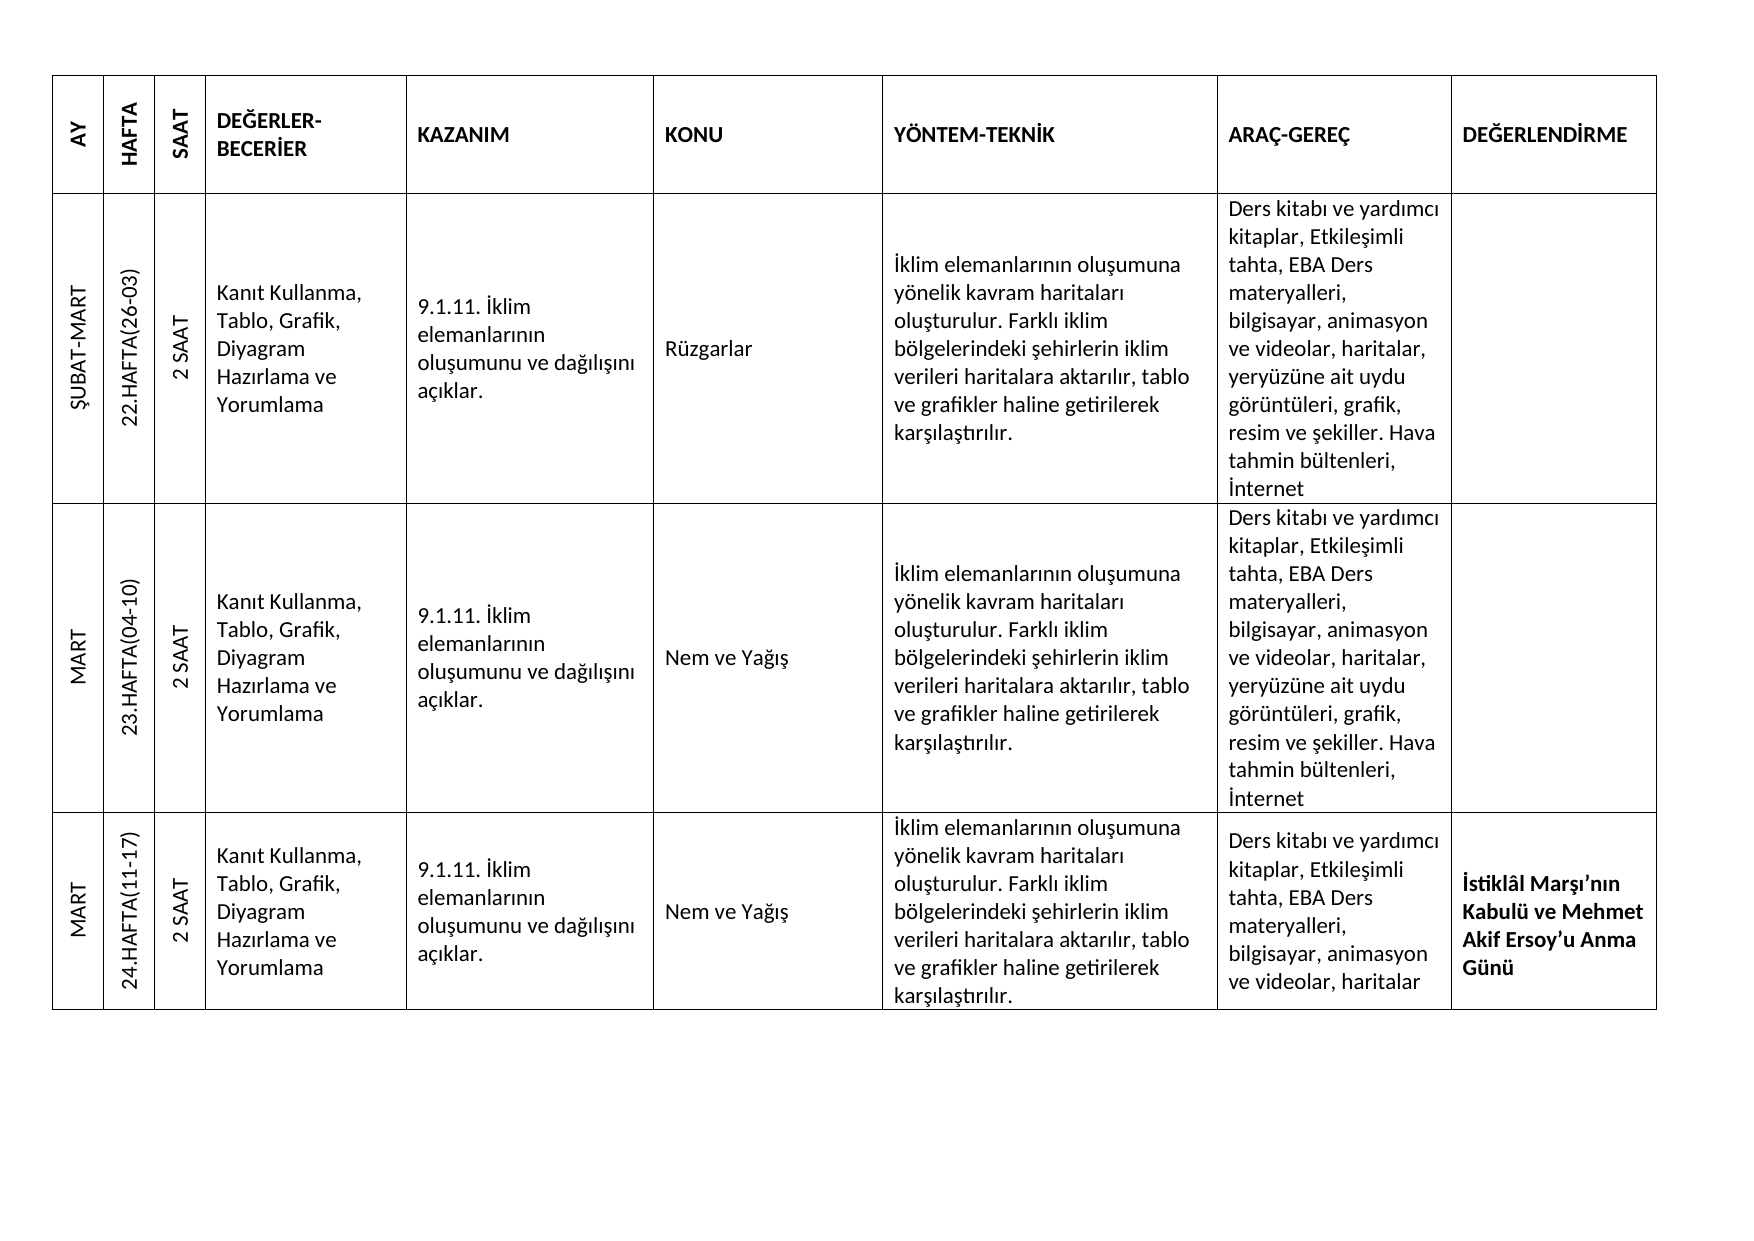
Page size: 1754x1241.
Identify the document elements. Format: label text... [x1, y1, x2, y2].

table_cell 23.HAFTA(04-10) [104, 504, 154, 812]
table_cell İstiklâl Marşı’nın Kabulü ve Mehmet Akif Ersoy’u Anma Günü [1452, 813, 1656, 1009]
table_header YÖNTEM-TEKNİK [883, 76, 1217, 193]
table_header DEĞERLENDİRME [1452, 76, 1656, 193]
table_cell 22.HAFTA(26-03) [104, 194, 154, 502]
table_cell Kanıt Kullanma, Tablo, Grafik, Diyagram Hazırlama ve Yorumlama [206, 504, 406, 812]
table_cell 24.HAFTA(11-17) [104, 813, 154, 1009]
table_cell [883, 194, 1217, 502]
table_cell Nem ve Yağış [654, 813, 882, 1009]
table_header KONU [654, 76, 882, 193]
table_cell Rüzgarlar [654, 194, 882, 502]
table_cell 9.1.11. İklim elemanlarının oluşumunu ve dağılışını açıklar. [407, 813, 653, 1009]
table_cell [1452, 194, 1656, 502]
table_cell [1452, 504, 1656, 812]
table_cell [407, 194, 653, 502]
table_header HAFTA [104, 76, 154, 193]
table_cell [1218, 194, 1451, 502]
table_cell 2 SAAT [155, 504, 205, 812]
table_header KAZANIM [407, 76, 653, 193]
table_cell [206, 194, 406, 502]
table_cell Kanıt Kullanma, Tablo, Grafik, Diyagram Hazırlama ve Yorumlama [206, 813, 406, 1009]
table_header AY [53, 76, 103, 193]
table_cell 9.1.11. İklim elemanlarının oluşumunu ve dağılışını açıklar. [407, 504, 653, 812]
table_header ARAÇ-GEREÇ [1218, 76, 1451, 193]
table_cell Ders kitabı ve yardımcı kitaplar, Etkileşimli tahta, EBA Ders materyalleri, bilgisayar, animasyon ve videolar, haritalar [1218, 813, 1451, 1009]
table_cell ŞUBAT-MART [53, 194, 103, 502]
table_cell MART [53, 813, 103, 1009]
table_header SAAT [155, 76, 205, 193]
table_header DEĞERLER-BECERİER [206, 76, 406, 193]
table_cell MART [53, 504, 103, 812]
table_cell 2 SAAT [155, 194, 205, 502]
table_cell Nem ve Yağış [654, 504, 882, 812]
table_cell 2 SAAT [155, 813, 205, 1009]
